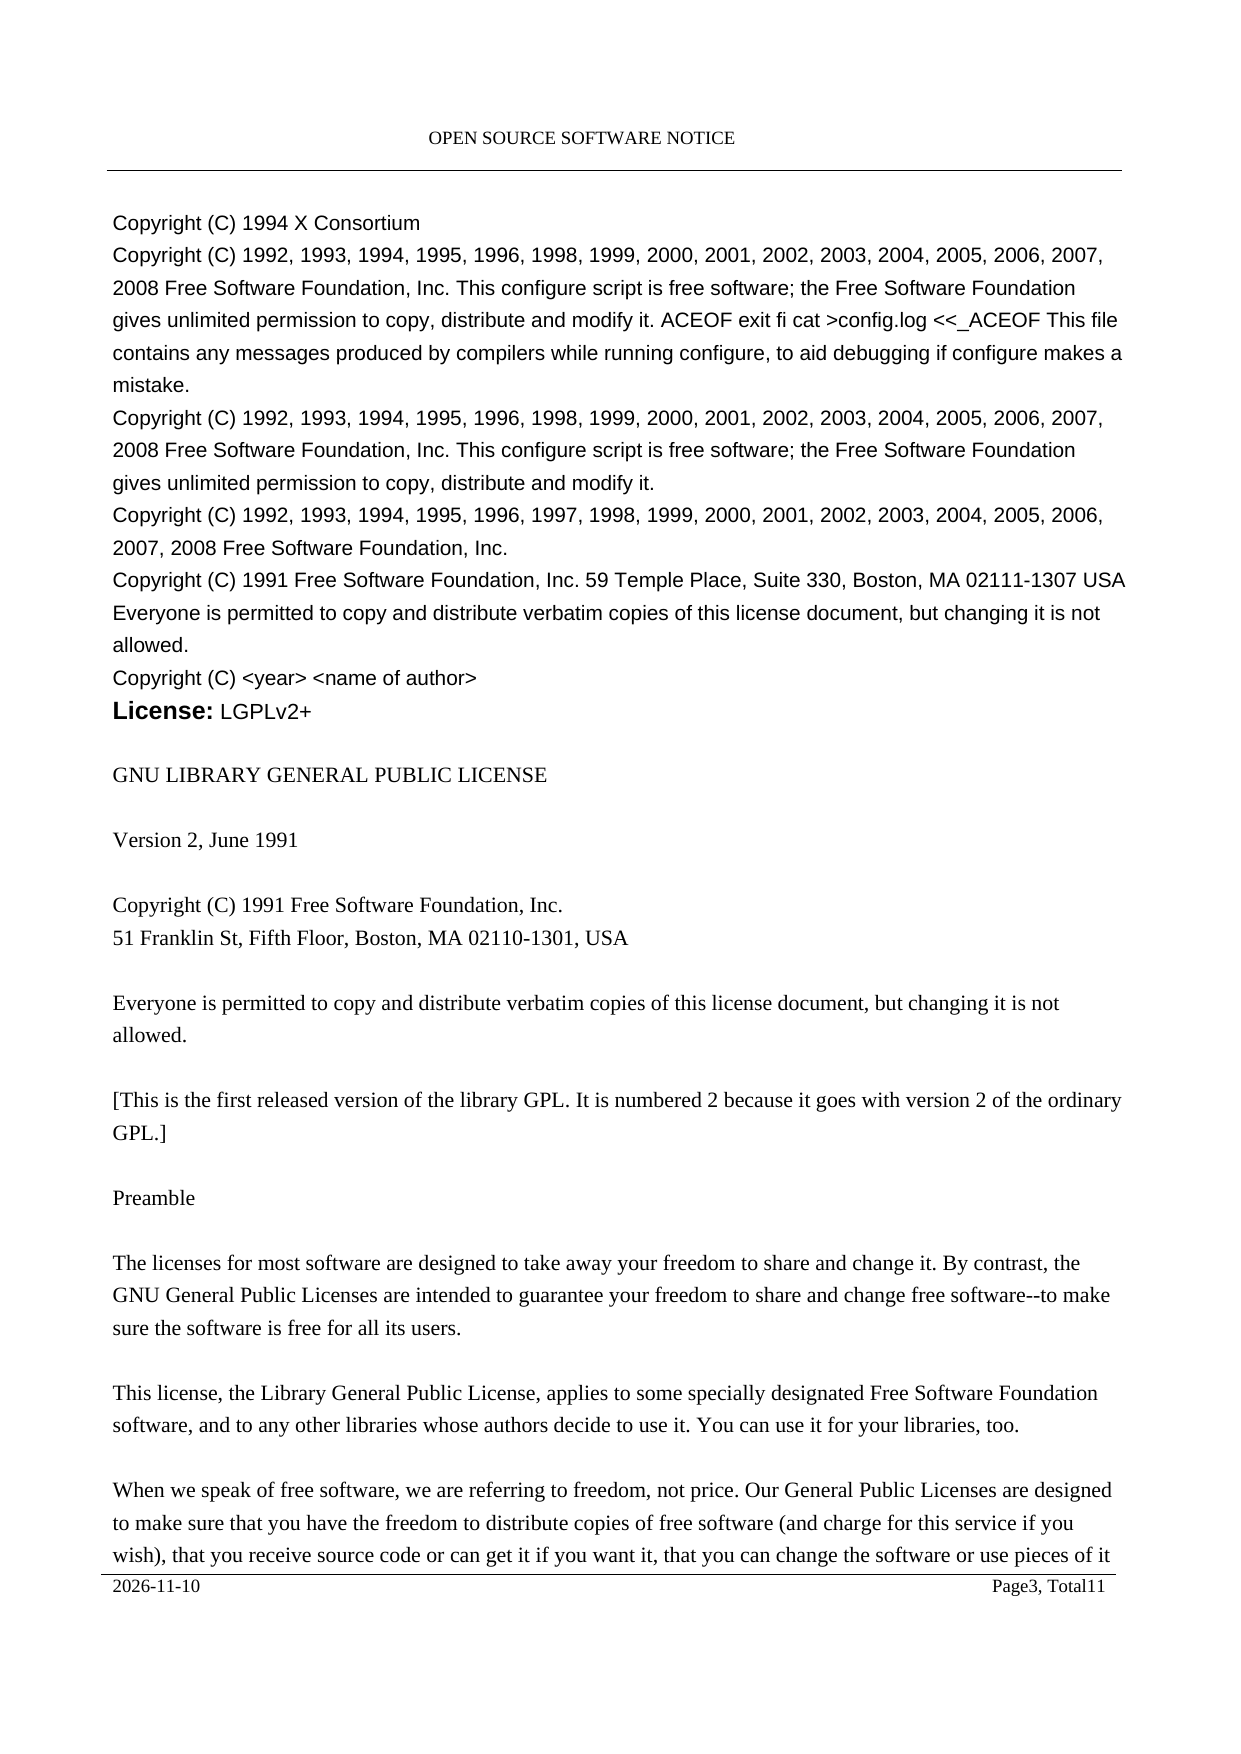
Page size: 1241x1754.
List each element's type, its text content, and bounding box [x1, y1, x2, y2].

text Copyright (C) 1994 X Consortium [112, 206, 1128, 239]
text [112, 694, 1128, 1571]
text Copyright (C) <year> <name of author> [112, 661, 1128, 694]
text Copyright (C) 1992, 1993, 1994, 1995, 1996, 1997, 1998, 1999, 2000, 2001, 2002, 2003, 2004, 2005, 2006, 2007, 2008 Free Software Foundation, Inc. [112, 499, 1128, 564]
text Copyright (C) 1992, 1993, 1994, 1995, 1996, 1998, 1999, 2000, 2001, 2002, 2003, 2004, 2005, 2006, 2007, 2008 Free Software Foundation, Inc. This configure script is free software; the Free Software Foundation gives unlimited permission to copy, distribute and modify it. [112, 401, 1128, 499]
text Copyright (C) 1992, 1993, 1994, 1995, 1996, 1998, 1999, 2000, 2001, 2002, 2003, 2004, 2005, 2006, 2007, 2008 Free Software Foundation, Inc. This configure script is free software; the Free Software Foundation gives unlimited permission to copy, distribute and modify it. ACEOF exit fi cat >config.log <<_ACEOF This file contains any messages produced by compilers while running configure, to aid debugging if configure makes a mistake. [112, 239, 1128, 401]
text Copyright (C) 1991 Free Software Foundation, Inc. 59 Temple Place, Suite 330, Boston, MA 02111-1307 USA Everyone is permitted to copy and distribute verbatim copies of this license document, but changing it is not allowed. [112, 564, 1128, 661]
